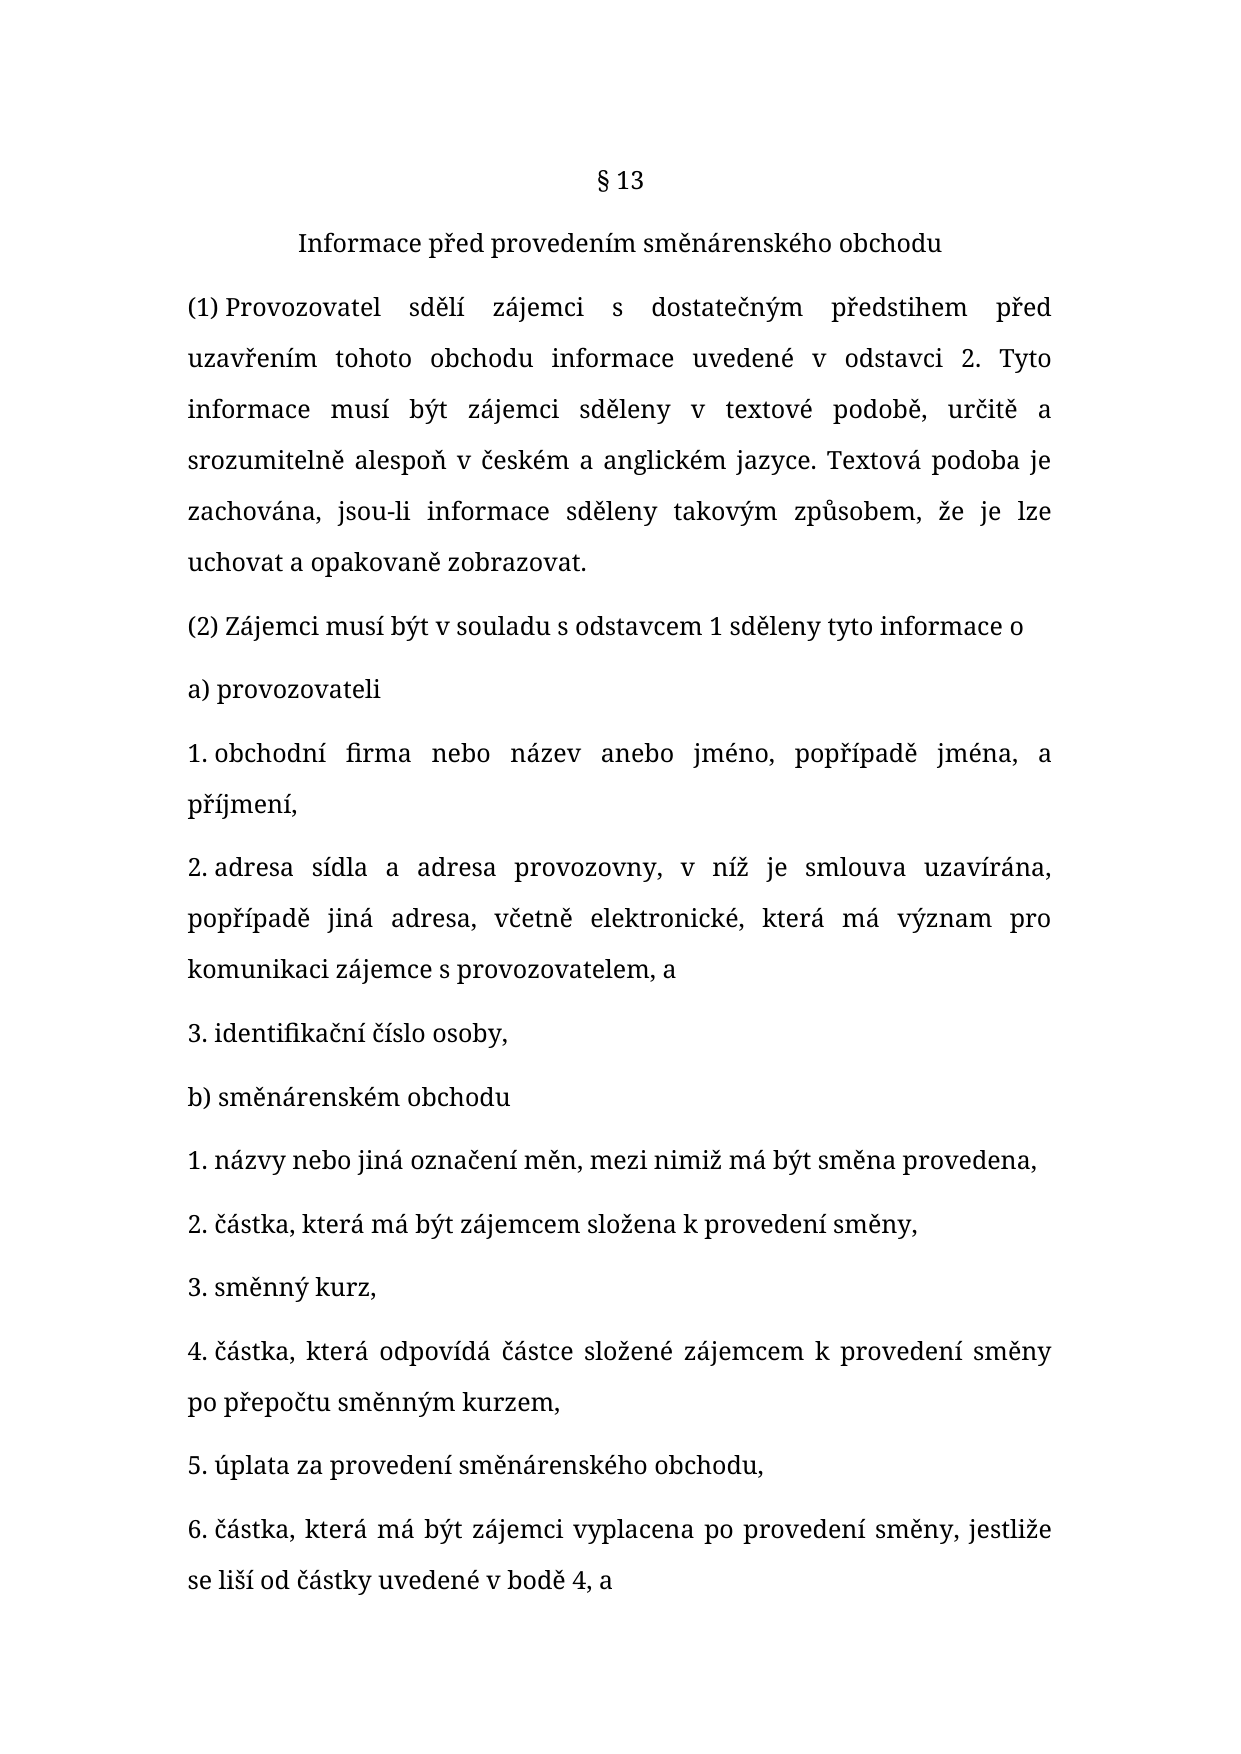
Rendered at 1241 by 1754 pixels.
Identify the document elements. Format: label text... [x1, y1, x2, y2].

text 2. částka, která má být zájemcem složena k provedení směny, [187, 1206, 1053, 1240]
text 6. částka, která má být zájemci vyplacena po provedení směny, jestliže se liší od částky uvedené v bodě 4, a [187, 1511, 1053, 1597]
text 4. částka, která odpovídá částce složené zájemcem k provedení směny po přepočtu směnným kurzem, [187, 1333, 1053, 1418]
text b) směnárenském obchodu [187, 1079, 1053, 1113]
text a) provozovateli [187, 672, 1053, 706]
text 1. názvy nebo jiná označení měn, mezi nimiž má být směna provedena, [187, 1143, 1053, 1177]
text 3. identifikační číslo osoby, [187, 1016, 1053, 1050]
text (2) Zájemci musí být v souladu s odstavcem 1 sděleny tyto informace o [187, 608, 1053, 642]
text Informace před provedením směnárenského obchodu [187, 226, 1053, 260]
text 1. obchodní firma nebo název anebo jméno, popřípadě jména, a příjmení, [187, 735, 1053, 821]
text § 13 [187, 162, 1053, 197]
text (1) Provozovatel sdělí zájemci s dostatečným předstihem před uzavřením tohoto obchodu informace uvedené v odstavci 2. Tyto informace musí být zájemci sděleny v textové podobě, určitě a srozumitelně alespoň v českém a anglickém jazyce. Textová podoba je zachována, jsou-li informace sděleny takovým způsobem, že je lze uchovat a opakovaně zobrazovat. [187, 289, 1053, 579]
text 3. směnný kurz, [187, 1270, 1053, 1304]
text 5. úplata za provedení směnárenského obchodu, [187, 1448, 1053, 1482]
text 2. adresa sídla a adresa provozovny, v níž je smlouva uzavírána, popřípadě jiná adresa, včetně elektronické, která má význam pro komunikaci zájemce s provozovatelem, a [187, 850, 1053, 986]
